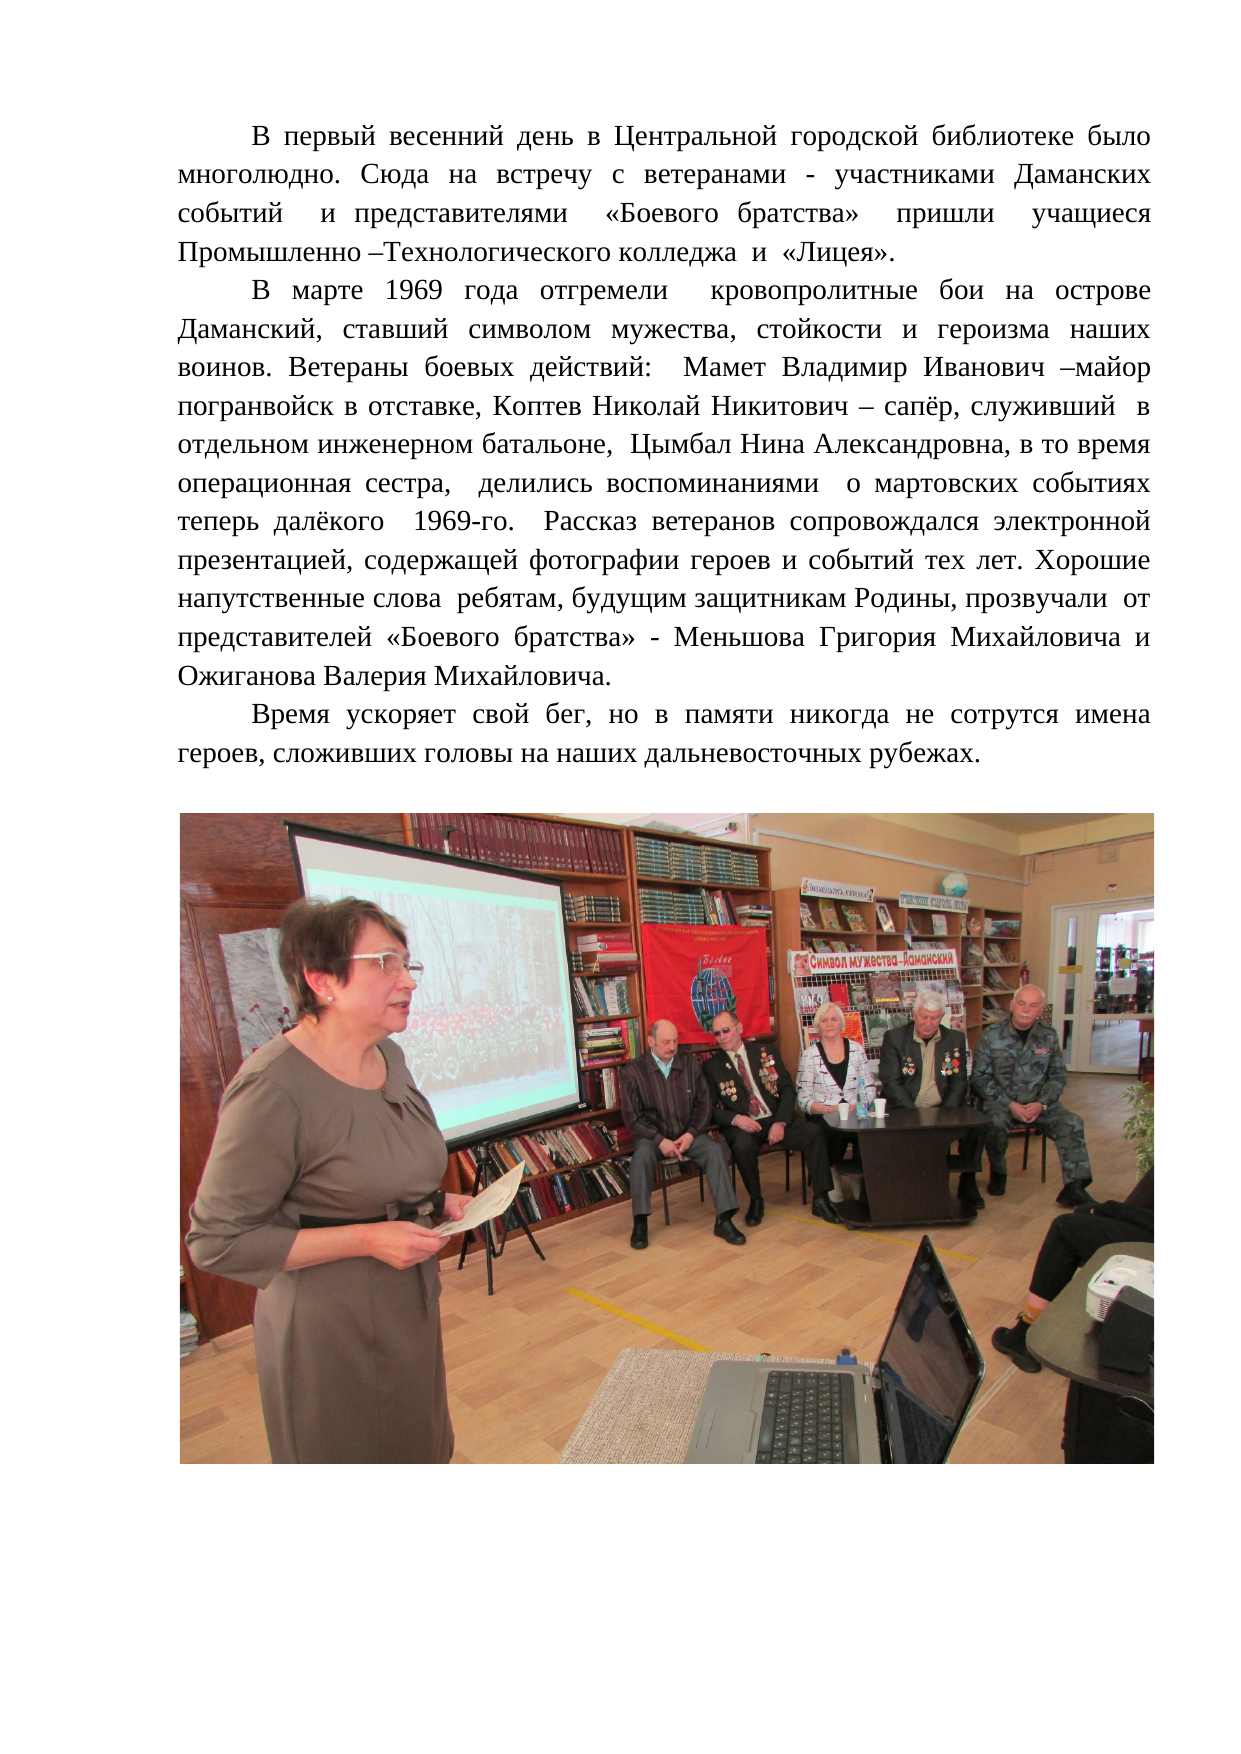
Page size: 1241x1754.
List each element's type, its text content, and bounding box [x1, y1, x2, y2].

text В первый весенний день в Центральной городской библиотеке было многолюдно. Сюда на встречу с ветеранами - участниками Даманских событий и представителями «Боевого братства» пришли учащиеся Промышленно –Технологического колледжа и «Лицея». [177, 118, 1152, 267]
picture [179, 813, 1155, 1464]
text Время ускоряет свой бег, но в памяти никогда не сотрутся имена героев, сложивших головы на наших дальневосточных рубежах. [177, 696, 1152, 768]
text В марте 1969 года отгремели кровопролитные бои на острове Даманский, ставший символом мужества, стойкости и героизма наших воинов. Ветераны боевых действий: Мамет Владимир Иванович –майор погранвойск в отставке, Коптев Николай Никитович – сапёр, служивший в отдельном инженерном батальоне, Цымбал Нина Александровна, в то время операционная сестра, делились воспоминаниями о мартовских событиях теперь далёкого 1969-го. Рассказ ветеранов сопровождался электронной презентацией, содержащей фотографии героев и событий тех лет. Хорошие напутственные слова ребятам, будущим защитникам Родины, прозвучали от представителей «Боевого братства» - Меньшова Григория Михайловича и Ожиганова Валерия Михайловича. [177, 272, 1152, 691]
